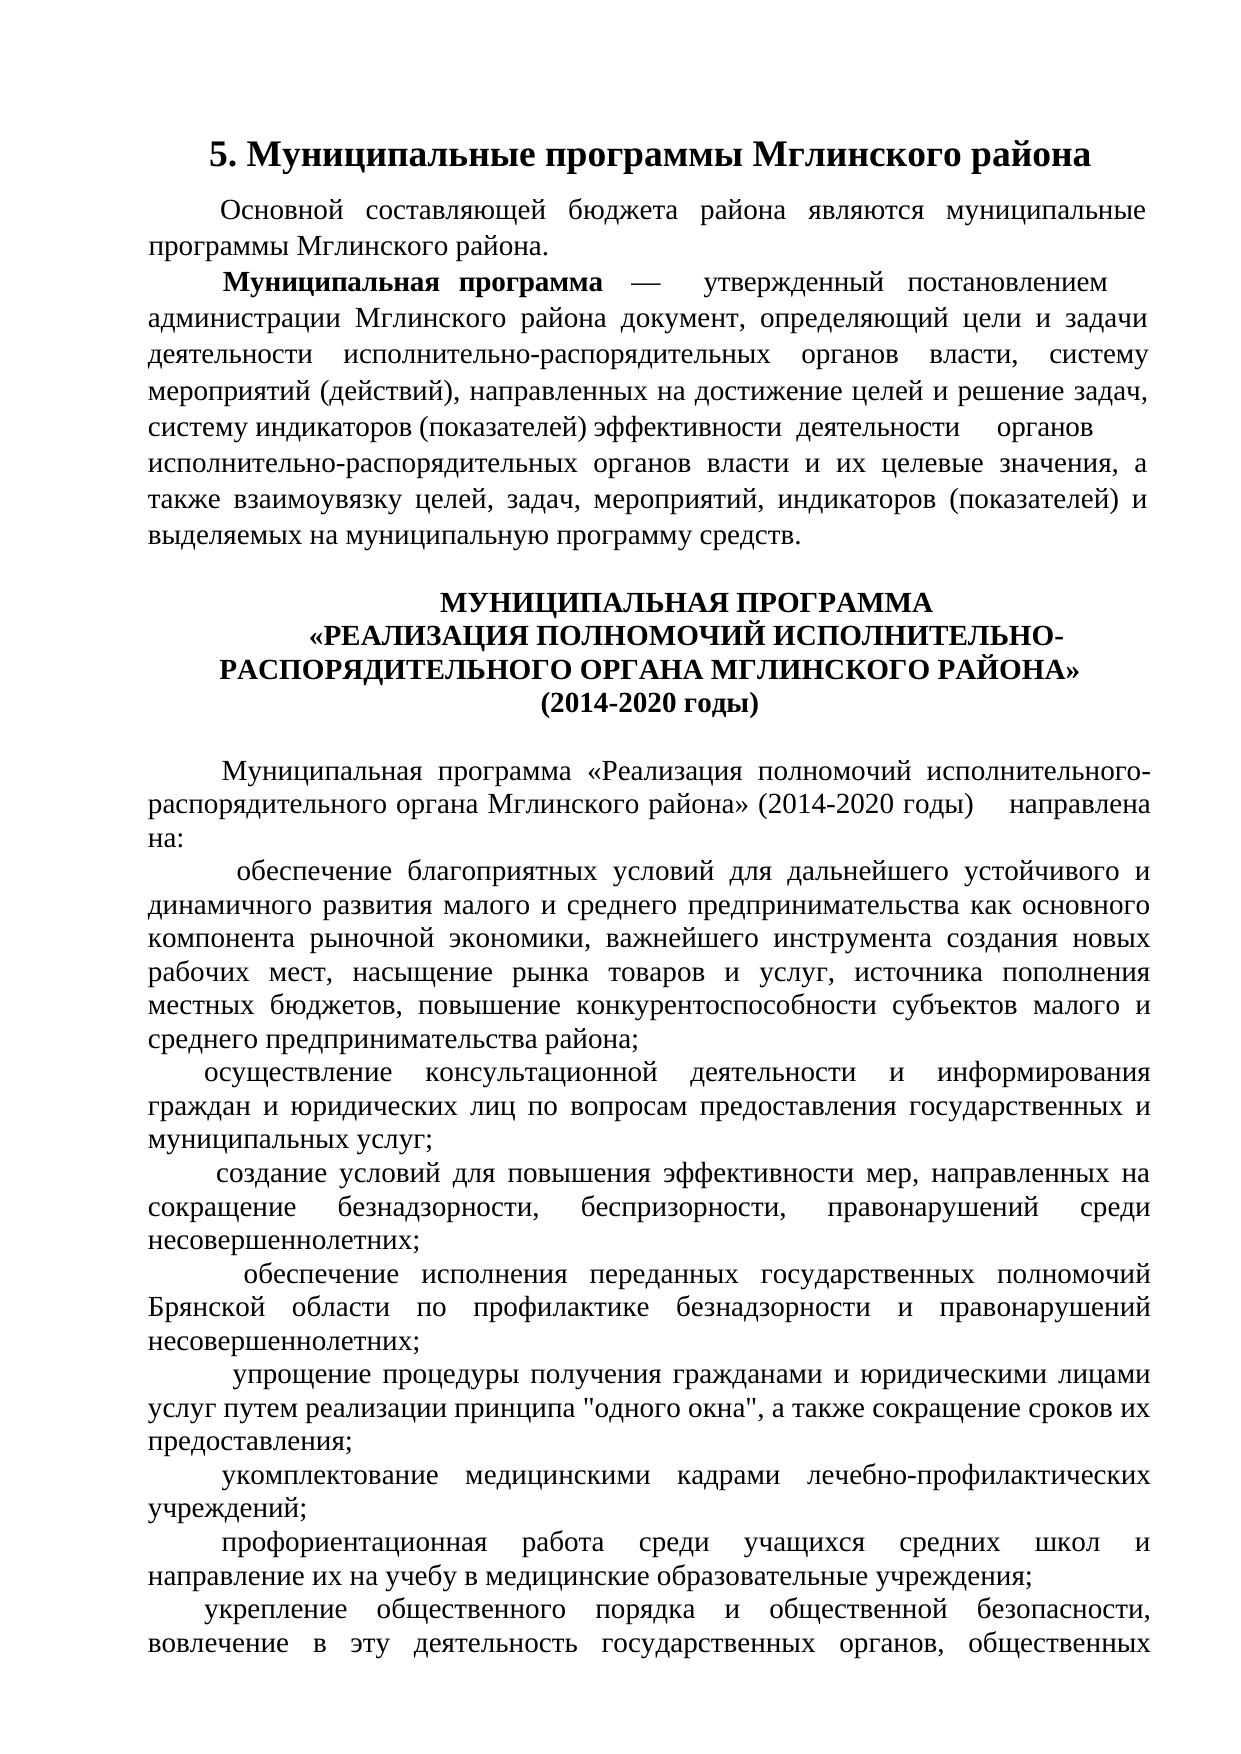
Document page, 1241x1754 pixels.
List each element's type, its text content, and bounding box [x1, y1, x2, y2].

text исполнительно-распорядительных органов власти и их целевые значения, а также взаимоувязку целей, задач, мероприятий, индикаторов (показателей) и выделяемых на муниципальную программу средств. [148, 443, 1148, 551]
title профориентационная работа среди учащихся средних школ и направление их на учебу в медицинские образовательные учреждения; [148, 1524, 1152, 1591]
title упрощение процедуры получения гражданами и юридическими лицами услуг путем реализации принципа "одного окна", а также сокращение сроков их предоставления; [148, 1356, 1152, 1457]
title обеспечение благоприятных условий для дальнейшего устойчивого и динамичного развития малого и среднего предпринимательства как основного компонента рыночной экономики, важнейшего инструмента создания новых рабочих мест, насыщение рынка товаров и услуг, источника пополнения местных бюджетов, повышение конкурентоспособности субъектов малого и среднего предпринимательства района; [148, 853, 1152, 1054]
text осуществление консультационной деятельности и информирования граждан и юридических лиц по вопросам предоставления государственных и муниципальных услуг; [148, 1054, 1152, 1155]
text МУНИЦИПАЛЬНАЯ ПРОГРАММА [148, 585, 1152, 618]
title укомплектование медицинскими кадрами лечебно-профилактических учреждений; [148, 1457, 1152, 1524]
text Муниципальная программа — утвержденный постановлением [223, 263, 1149, 299]
title обеспечение исполнения переданных государственных полномочий Брянской области по профилактике безнадзорности и правонарушений несовершеннолетних; [148, 1256, 1152, 1356]
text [148, 1591, 1152, 1658]
text 5. Муниципальные программы Мглинского района [149, 132, 1152, 175]
text администрации Мглинского района документ, определяющий цели и задачи деятельности исполнительно-распорядительных органов власти, систему мероприятий (действий), направленных на достижение целей и решение задач, систему индикаторов (показателей) эффективности деятельности органов [148, 299, 1149, 443]
text Муниципальная программа «Реализация полномочий исполнительного-распорядительного органа Мглинского района» (2014-2020 годы) направлена на: [148, 753, 1152, 853]
text Основной составляющей бюджета района являются муниципальные программы Мглинского района. [148, 191, 1147, 263]
text создание условий для повышения эффективности мер, направленных на сокращение безнадзорности, беспризорности, правонарушений среди несовершеннолетних; [148, 1155, 1152, 1256]
text «РЕАЛИЗАЦИЯ ПОЛНОМОЧИЙ ИСПОЛНИТЕЛЬНО-РАСПОРЯДИТЕЛЬНОГО ОРГАНА МГЛИНСКОГО РАЙОНА» (2014-2020 годы) [148, 618, 1152, 719]
